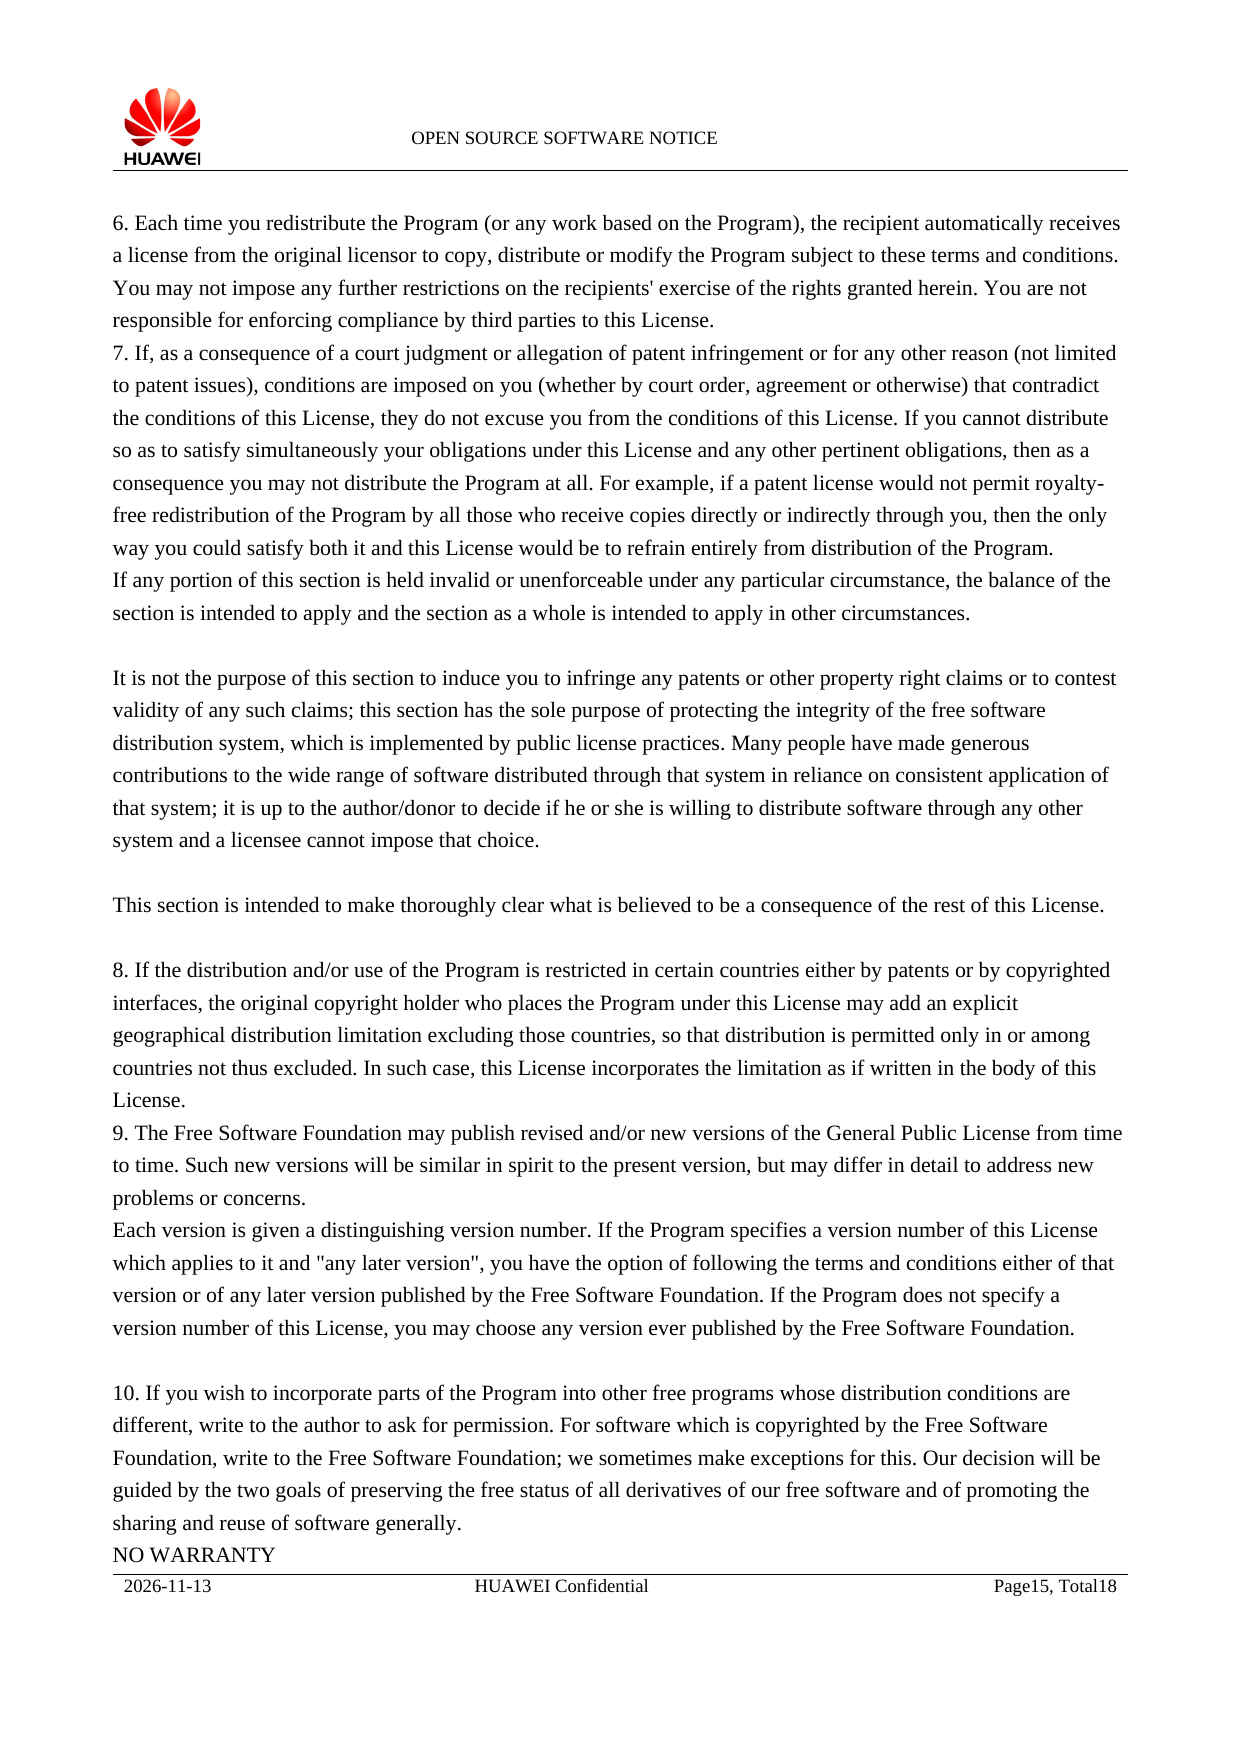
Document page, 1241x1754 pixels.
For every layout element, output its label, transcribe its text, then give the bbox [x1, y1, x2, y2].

picture [124, 88, 201, 165]
